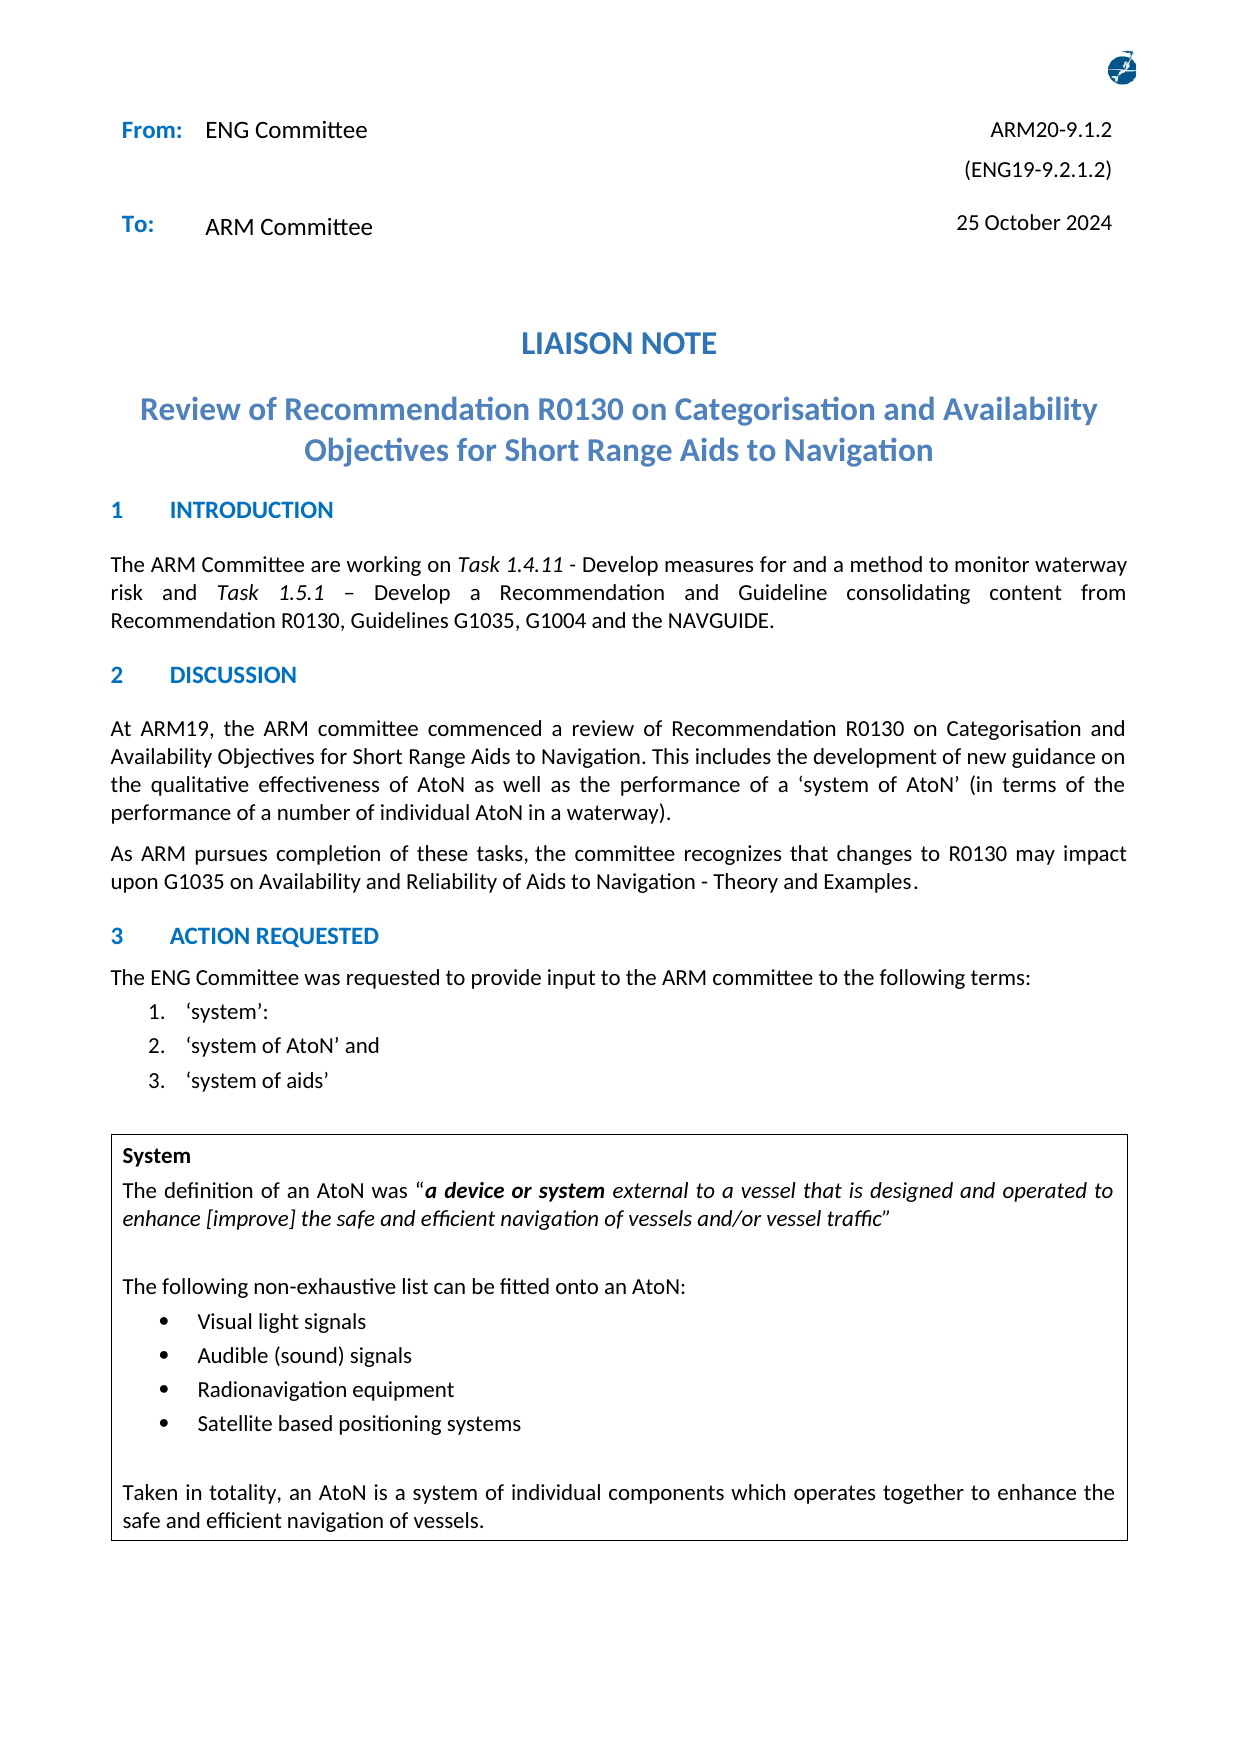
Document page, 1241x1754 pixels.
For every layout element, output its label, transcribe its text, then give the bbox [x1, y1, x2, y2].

text LIAISON NOTE [110, 322, 1128, 363]
table_header ENG Committee [194, 102, 787, 196]
subtitle introduction [110, 494, 1128, 525]
subtitle Action requested [110, 920, 1128, 951]
text As ARM pursues completion of these tasks, the committee recognizes that changes to R0130 may impact upon G1035 on Availability and Reliability of Aids to Navigation - Theory and Examples. [110, 839, 1128, 895]
text The ARM Committee are working on Task 1.4.11 - Develop measures for and a method to monitor waterway risk and Task 1.5.1 – Develop a Recommendation and Guideline consolidating content from Recommendation R0130, Guidelines G1035, G1004 and the NAVGUIDE. [110, 550, 1128, 634]
table_cell 25 October 2024 [788, 196, 1123, 272]
subtitle Discussion [110, 659, 1128, 689]
picture [1107, 50, 1137, 85]
text At ARM19, the ARM committee commenced a review of Recommendation R0130 on Categorisation and Availability Objectives for Short Range Aids to Navigation. This includes the development of new guidance on the qualitative effectiveness of AtoN as well as the performance of a ‘system of AtoN’ (in terms of the performance of a number of individual AtoN in a waterway). [110, 714, 1128, 826]
list ‘system’: [148, 997, 1128, 1025]
text Review of Recommendation R0130 on Categorisation and Availability Objectives for Short Range Aids to Navigation [110, 388, 1128, 469]
table_cell To: [110, 196, 194, 272]
table_cell ARM Committee [194, 196, 787, 272]
table_header ARM20-9.1.2 (ENG19-9.2.1.2) [788, 102, 1123, 196]
list ‘system of AtoN’ and [148, 1032, 1128, 1059]
table_header From: [110, 102, 194, 196]
table_header System The definition of an AtoN was “a device or system external to a vessel that is designed and operated to enhance [improve] the safe and efficient navigation of vessels and/or vessel traffic” The following non-exhaustive list can be fitted onto an AtoN: Visual light signals Audible (sound) signals Radionavigation equipment Satellite based positioning systems Taken in totality, an AtoN is a system of individual components which operates together to enhance the safe and efficient navigation of vessels. [112, 1135, 1127, 1540]
list ‘system of aids’ [148, 1066, 1128, 1094]
text The ENG Committee was requested to provide input to the ARM committee to the following terms: [110, 963, 1128, 991]
